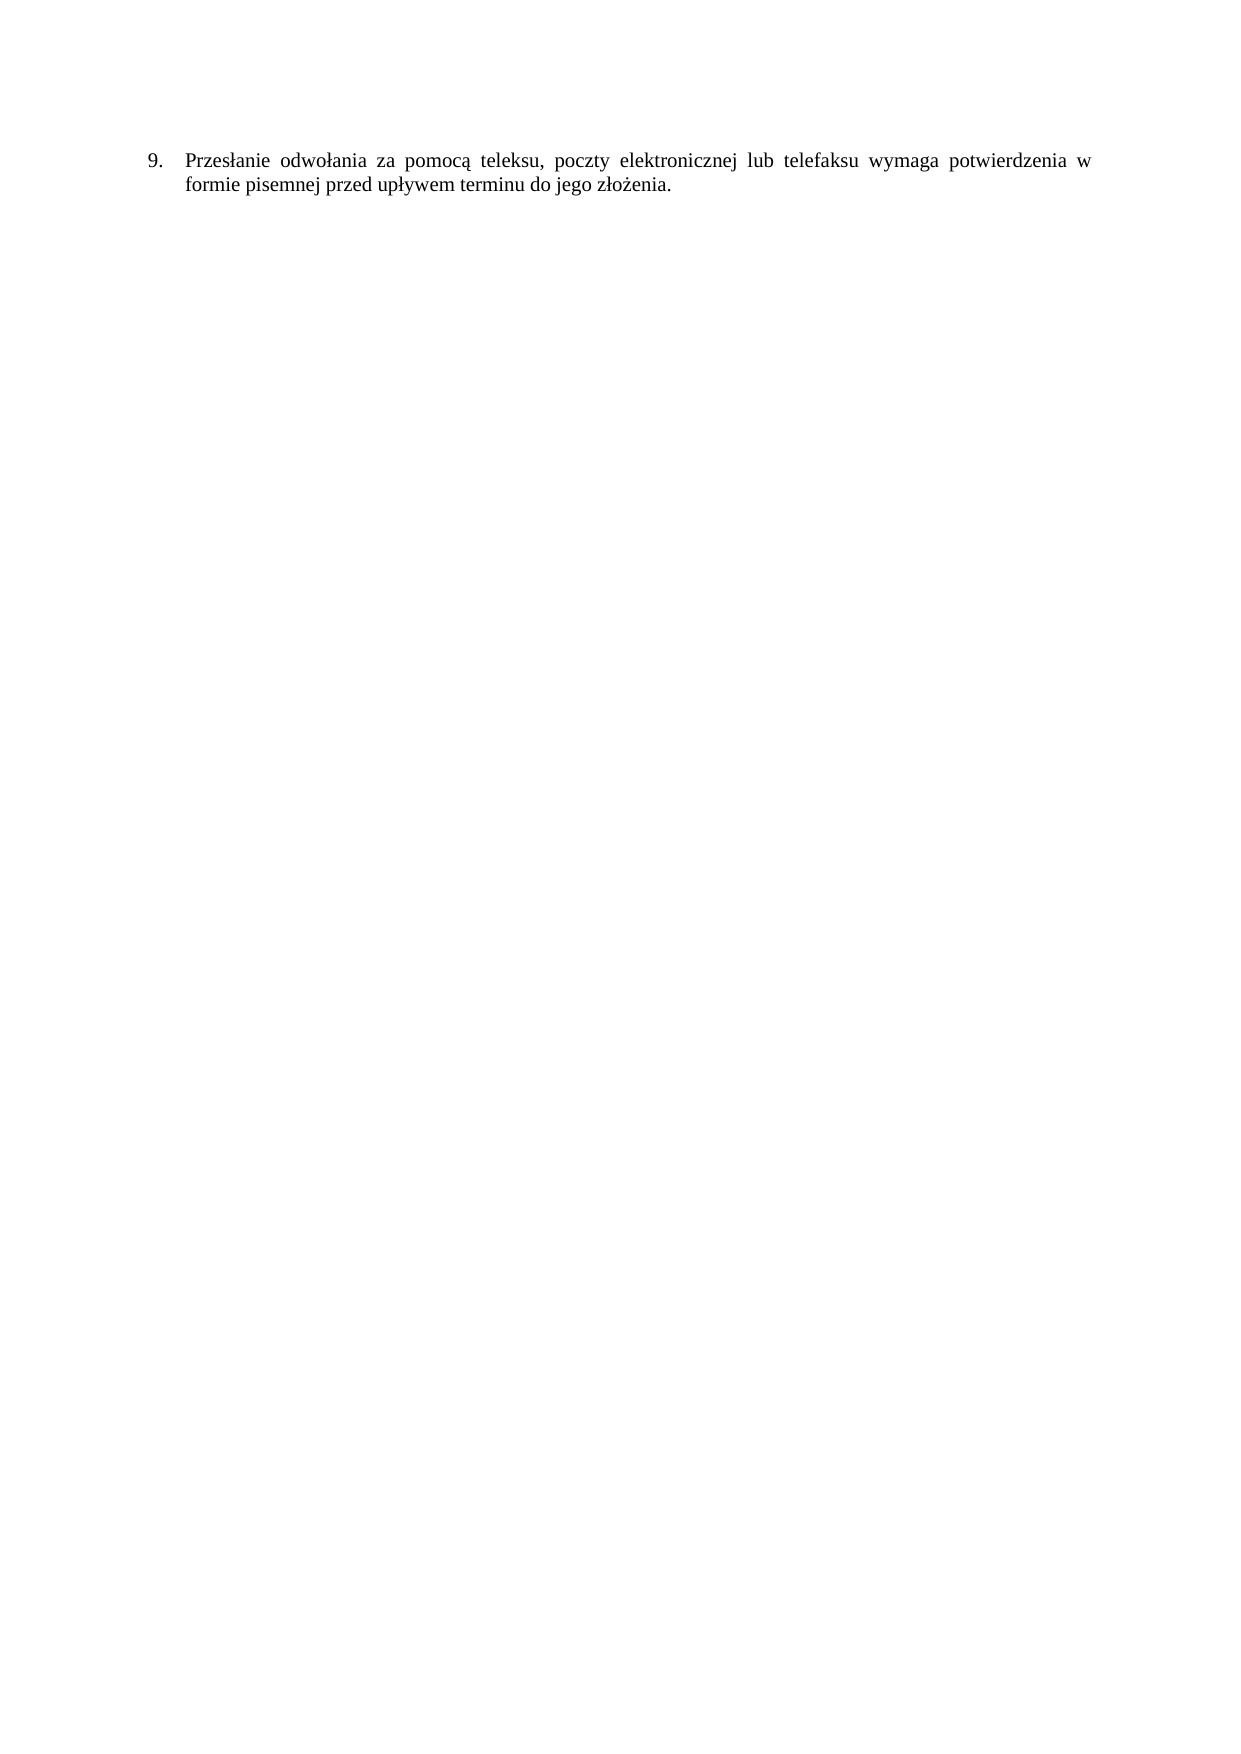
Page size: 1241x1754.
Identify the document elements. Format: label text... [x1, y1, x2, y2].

list Przesłanie odwołania za pomocą teleksu, poczty elektronicznej lub telefaksu wymaga potwierdzenia w formie pisemnej przed upływem terminu do jego złożenia. [148, 148, 1093, 196]
